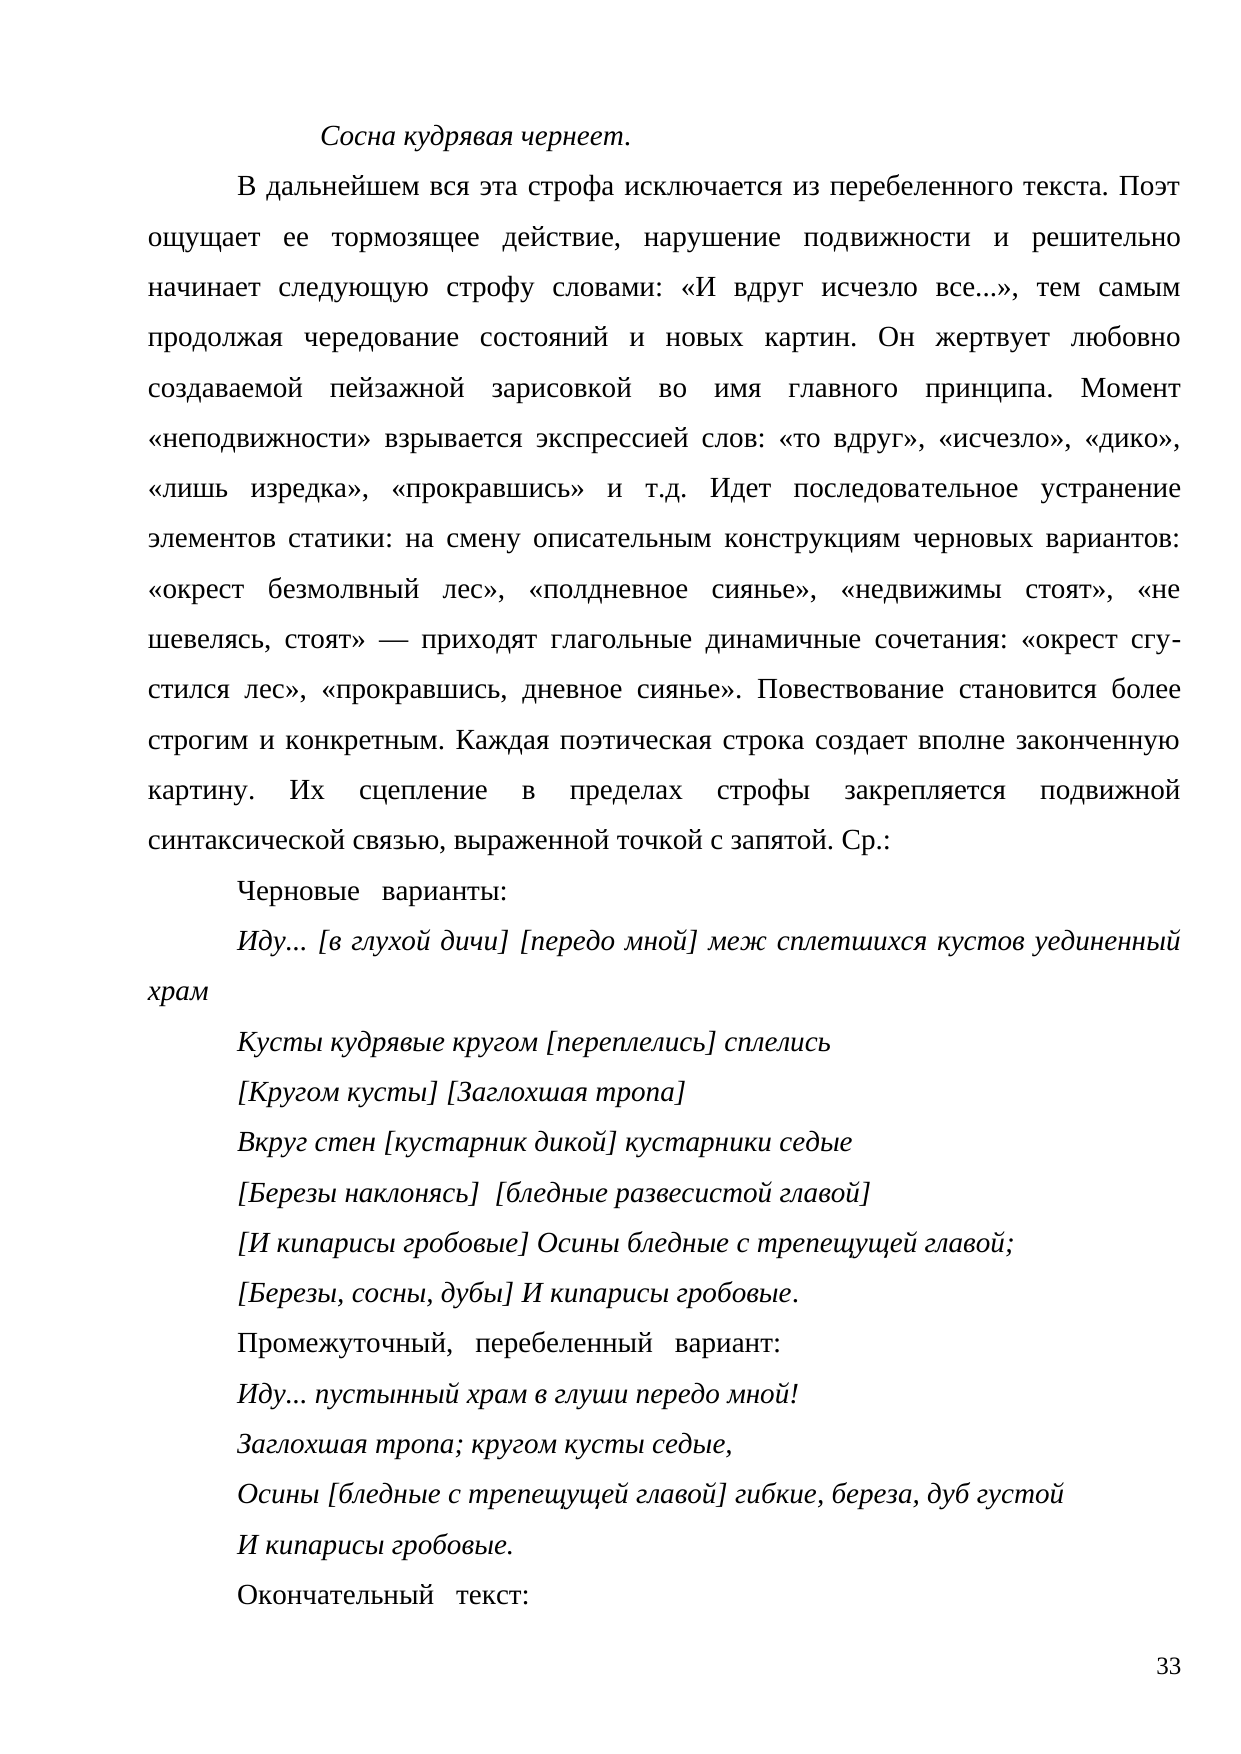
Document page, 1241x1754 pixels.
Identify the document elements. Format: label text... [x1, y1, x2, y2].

text Сосна кудрявая чернеет. [148, 118, 1181, 152]
text Кусты кудрявые кругом [переплелись] сплелись [148, 1024, 1181, 1057]
text И кипарисы гробовые. [148, 1527, 1181, 1560]
text Осины [бледные с трепещущей главой] гибкие, береза, дуб густой [148, 1477, 1181, 1510]
text Иду... пустынный храм в глуши передо мной! [148, 1376, 1181, 1409]
text Вкруг стен [кустарник дикой] кустарники седые [148, 1124, 1181, 1158]
text В дальнейшем вся эта строфа исключается из перебеленного текста. Поэт ощущает ее тормозящее действие, нарушение подвижности и решительно начинает следующую строфу словами: «И вдруг исчезло все...», тем самым продолжая чередование состояний и новых картин. Он жертвует любовно создаваемой пейзажной зарисовкой во имя главного принципа. Момент «неподвижности» взрывается экспрессией слов: «то вдруг», «исчезло», «дико», «лишь изредка», «прокравшись» и т.д. Идет последовательное устранение элементов статики: на смену описательным конструкциям черновых вариантов: «окрест безмолвный лес», «полдневное сиянье», «недвижимы стоят», «не шевелясь, стоят» — приходят глагольные динамичные сочетания: «окрест сгустился лес», «прокравшись, дневное сиянье». Повествование становится более строгим и конкретным. Каждая поэтическая строка создает вполне законченную картину. Их сцепление в пределах строфы закрепляется подвижной синтаксической связью, выраженной точкой с запятой. Ср.: [148, 168, 1181, 856]
text Заглохшая тропа; кругом кусты седые, [148, 1426, 1181, 1460]
text [Березы, сосны, дубы] И кипарисы гробовые. [148, 1275, 1181, 1309]
text Окончательный текст: [148, 1577, 1181, 1611]
text Иду... [в глухой дичи] [передо мной] меж сплетшихся кустов уединенный храм [148, 923, 1181, 1007]
text [Березы наклонясь] [бледные развесистой главой] [148, 1175, 1181, 1208]
text [Кругом кусты] [Заглохшая тропа] [148, 1074, 1181, 1108]
text [И кипарисы гробовые] Осины бледные с трепещущей главой; [148, 1225, 1181, 1258]
text Черновые варианты: [148, 873, 1181, 906]
text Промежуточный, перебеленный вариант: [148, 1326, 1181, 1359]
